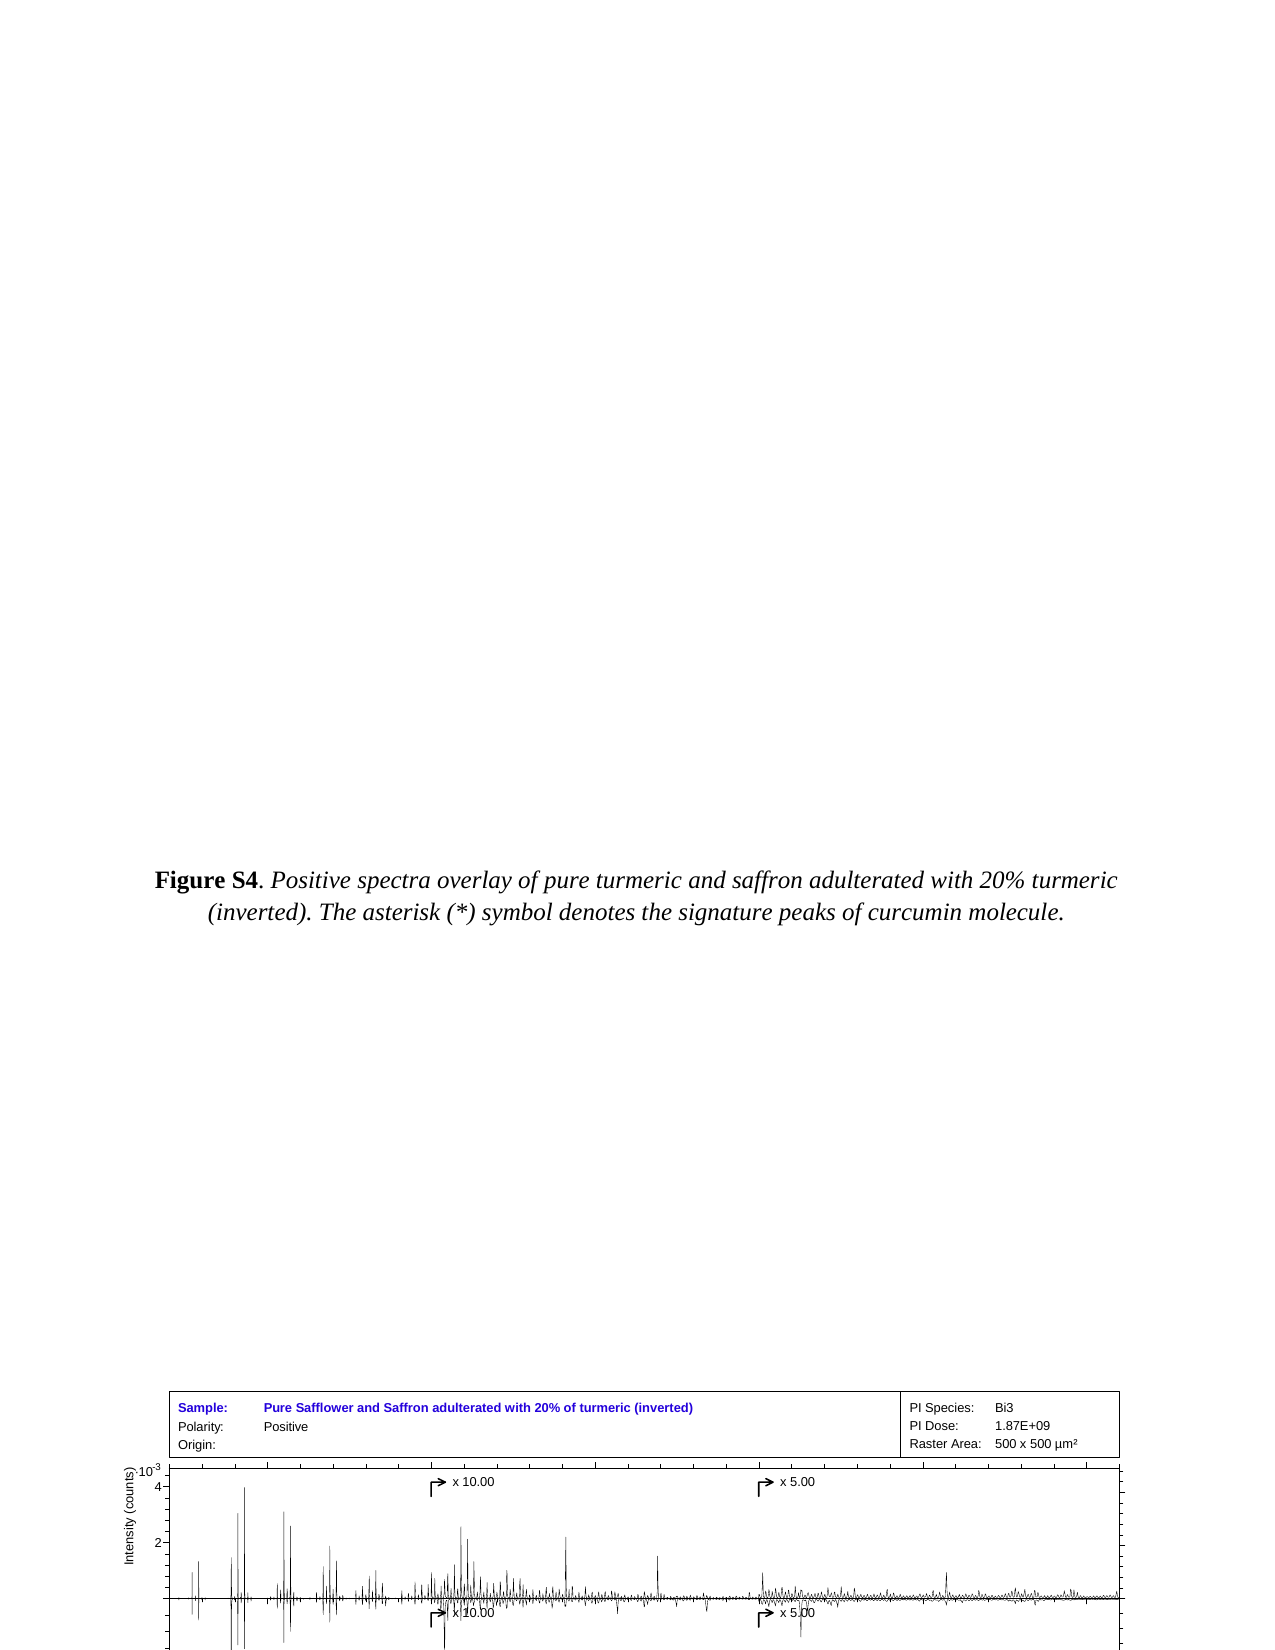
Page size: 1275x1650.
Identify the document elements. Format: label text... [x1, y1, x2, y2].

text Figure S4. Positive spectra overlay of pure turmeric and saffron adulterated with 20% turmeric (inverted). The asterisk (*) symbol denotes the signature peaks of curcumin molecule. [150, 866, 1125, 925]
